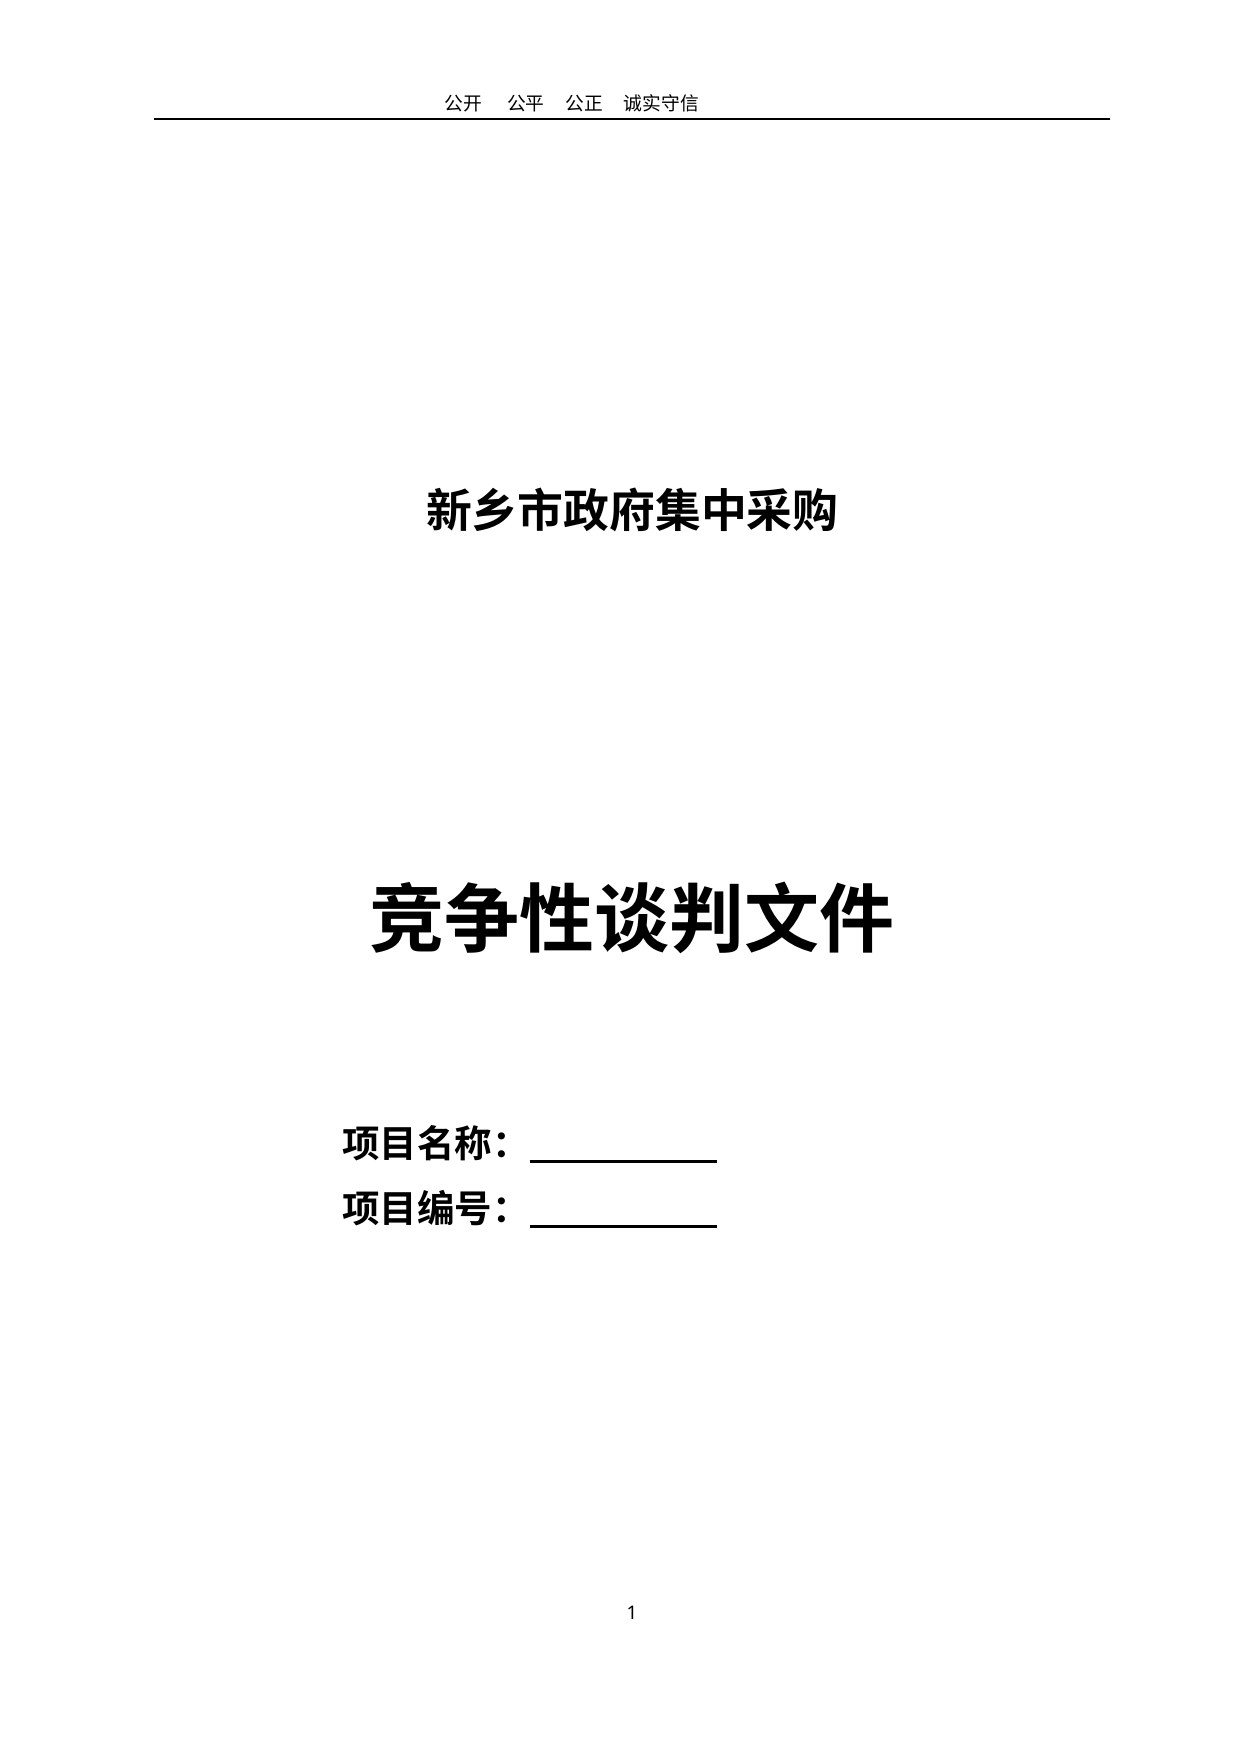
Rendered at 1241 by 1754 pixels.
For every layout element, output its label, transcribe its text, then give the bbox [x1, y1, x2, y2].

text 竞争性谈判文件 [153, 848, 1110, 978]
text 项目编号： [153, 1173, 1110, 1238]
text 项目名称： [153, 1108, 1110, 1173]
text 新乡市政府集中采购 [153, 458, 1110, 556]
